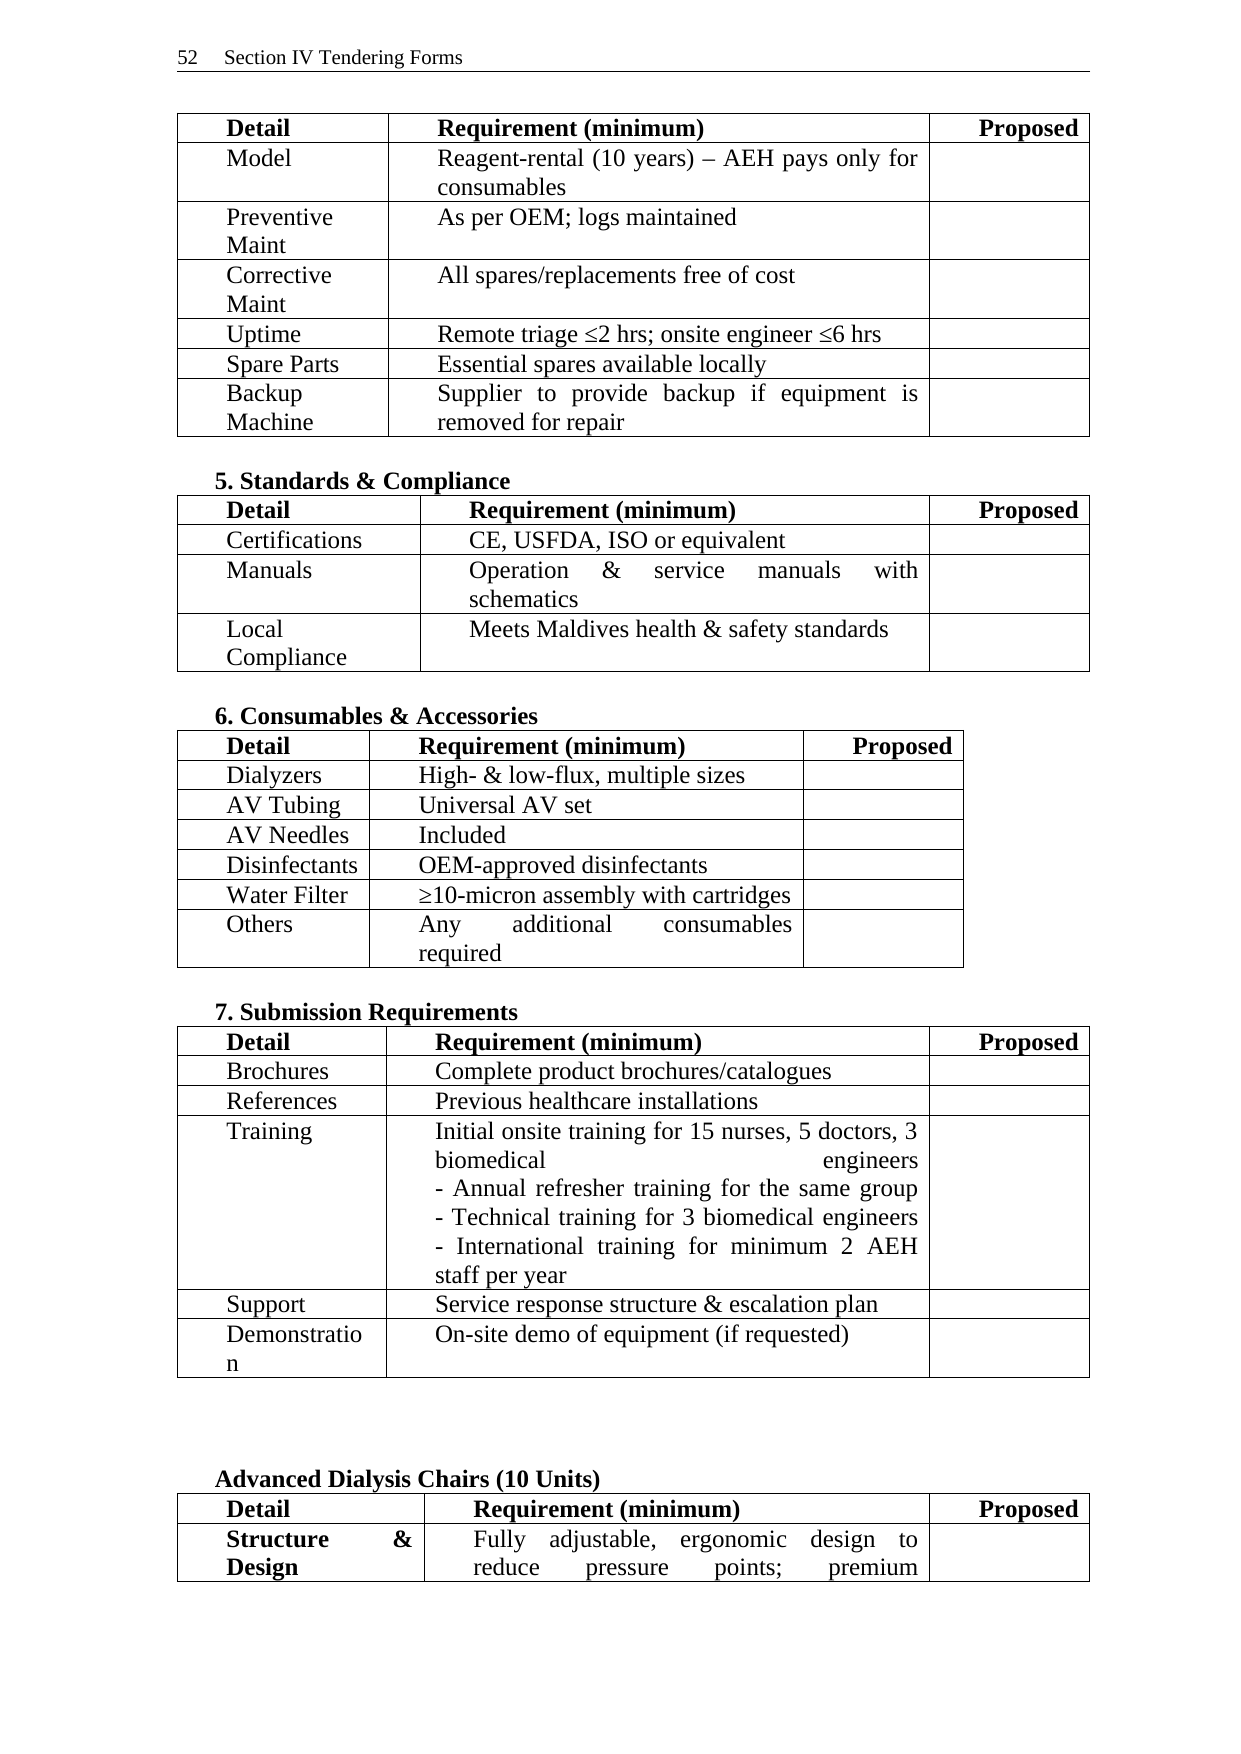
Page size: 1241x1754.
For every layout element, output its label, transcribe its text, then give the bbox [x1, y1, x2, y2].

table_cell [425, 1524, 929, 1581]
text Advanced Dialysis Chairs (10 Units) [214, 1464, 1090, 1493]
table_header Proposed [804, 731, 963, 759]
table_cell Corrective Maint [178, 260, 388, 318]
table_cell [804, 820, 963, 849]
table_cell Initial onsite training for 15 nurses, 5 doctors, 3 biomedical engineers - Annual refresher training for the same group - Technical training for 3 biomedical engineers - International training for minimum 2 AEH staff per year [387, 1116, 929, 1288]
table_cell Preventive Maint [178, 202, 388, 259]
table_cell [930, 1056, 1089, 1085]
table_header Requirement (minimum) [421, 496, 929, 524]
table_cell [930, 614, 1089, 671]
table_cell Training [178, 1116, 386, 1288]
table_cell [930, 555, 1089, 613]
table_cell [804, 790, 963, 819]
table_cell Remote triage ≤2 hrs; onsite engineer ≤6 hrs [389, 319, 929, 348]
table_cell [930, 349, 1089, 377]
table_cell Included [370, 820, 803, 849]
table_cell Uptime [178, 319, 388, 348]
table_cell [930, 1116, 1089, 1288]
table_header Requirement (minimum) [370, 731, 803, 759]
table_cell [930, 379, 1089, 436]
table_cell [804, 880, 963, 908]
table_cell Manuals [178, 555, 420, 613]
table_cell AV Tubing [178, 790, 369, 819]
table_cell References [178, 1086, 386, 1115]
table_cell Essential spares available locally [389, 349, 929, 377]
table_cell Structure & Design [178, 1524, 424, 1581]
table_cell [930, 1319, 1089, 1377]
table_cell OEM-approved disinfectants [370, 850, 803, 879]
table_header Detail [178, 731, 369, 759]
table_cell [930, 143, 1089, 201]
table_header Proposed [930, 1494, 1089, 1523]
table_header Detail [178, 496, 420, 524]
table_cell Meets Maldives health & safety standards [421, 614, 929, 671]
table_cell Any additional consumables required [370, 910, 803, 967]
table_header Detail [178, 1027, 386, 1055]
table_cell Brochures [178, 1056, 386, 1085]
table_cell Backup Machine [178, 379, 388, 436]
table_cell ≥10-micron assembly with cartridges [370, 880, 803, 908]
table_header Proposed [930, 114, 1089, 142]
text 7. Submission Requirements [214, 997, 1090, 1026]
table_cell Disinfectants [178, 850, 369, 879]
table_cell [930, 525, 1089, 554]
table_cell [930, 1524, 1089, 1581]
table_cell Universal AV set [370, 790, 803, 819]
table_header Detail [178, 114, 388, 142]
table_cell Demonstration [178, 1319, 386, 1377]
table_cell Complete product brochures/catalogues [387, 1056, 929, 1085]
table_cell [930, 319, 1089, 348]
table_cell High- & low-flux, multiple sizes [370, 761, 803, 789]
table_cell Certifications [178, 525, 420, 554]
table_cell Spare Parts [178, 349, 388, 377]
table_cell [930, 1290, 1089, 1318]
table_cell Dialyzers [178, 761, 369, 789]
table_cell [804, 761, 963, 789]
table_cell Local Compliance [178, 614, 420, 671]
table_cell [930, 202, 1089, 259]
table_cell Service response structure & escalation plan [387, 1290, 929, 1318]
table_cell [930, 260, 1089, 318]
table_cell AV Needles [178, 820, 369, 849]
table_cell On-site demo of equipment (if requested) [387, 1319, 929, 1377]
table_cell Water Filter [178, 880, 369, 908]
table_cell [804, 850, 963, 879]
table_cell Operation & service manuals with schematics [421, 555, 929, 613]
table_cell Model [178, 143, 388, 201]
table_cell Previous healthcare installations [387, 1086, 929, 1115]
table_cell As per OEM; logs maintained [389, 202, 929, 259]
table_cell [930, 1086, 1089, 1115]
table_cell Supplier to provide backup if equipment is removed for repair [389, 379, 929, 436]
table_cell CE, USFDA, ISO or equivalent [421, 525, 929, 554]
table_header Detail [178, 1494, 424, 1523]
table_header Proposed [930, 1027, 1089, 1055]
table_cell Others [178, 910, 369, 967]
text 5. Standards & Compliance [214, 466, 1090, 494]
table_header Requirement (minimum) [425, 1494, 929, 1523]
table_header Proposed [930, 496, 1089, 524]
table_header Requirement (minimum) [387, 1027, 929, 1055]
text 6. Consumables & Accessories [214, 701, 1090, 730]
table_cell [804, 910, 963, 967]
table_header Requirement (minimum) [389, 114, 929, 142]
table_cell Support [178, 1290, 386, 1318]
table_cell All spares/replacements free of cost [389, 260, 929, 318]
table_cell Reagent-rental (10 years) – AEH pays only for consumables [389, 143, 929, 201]
